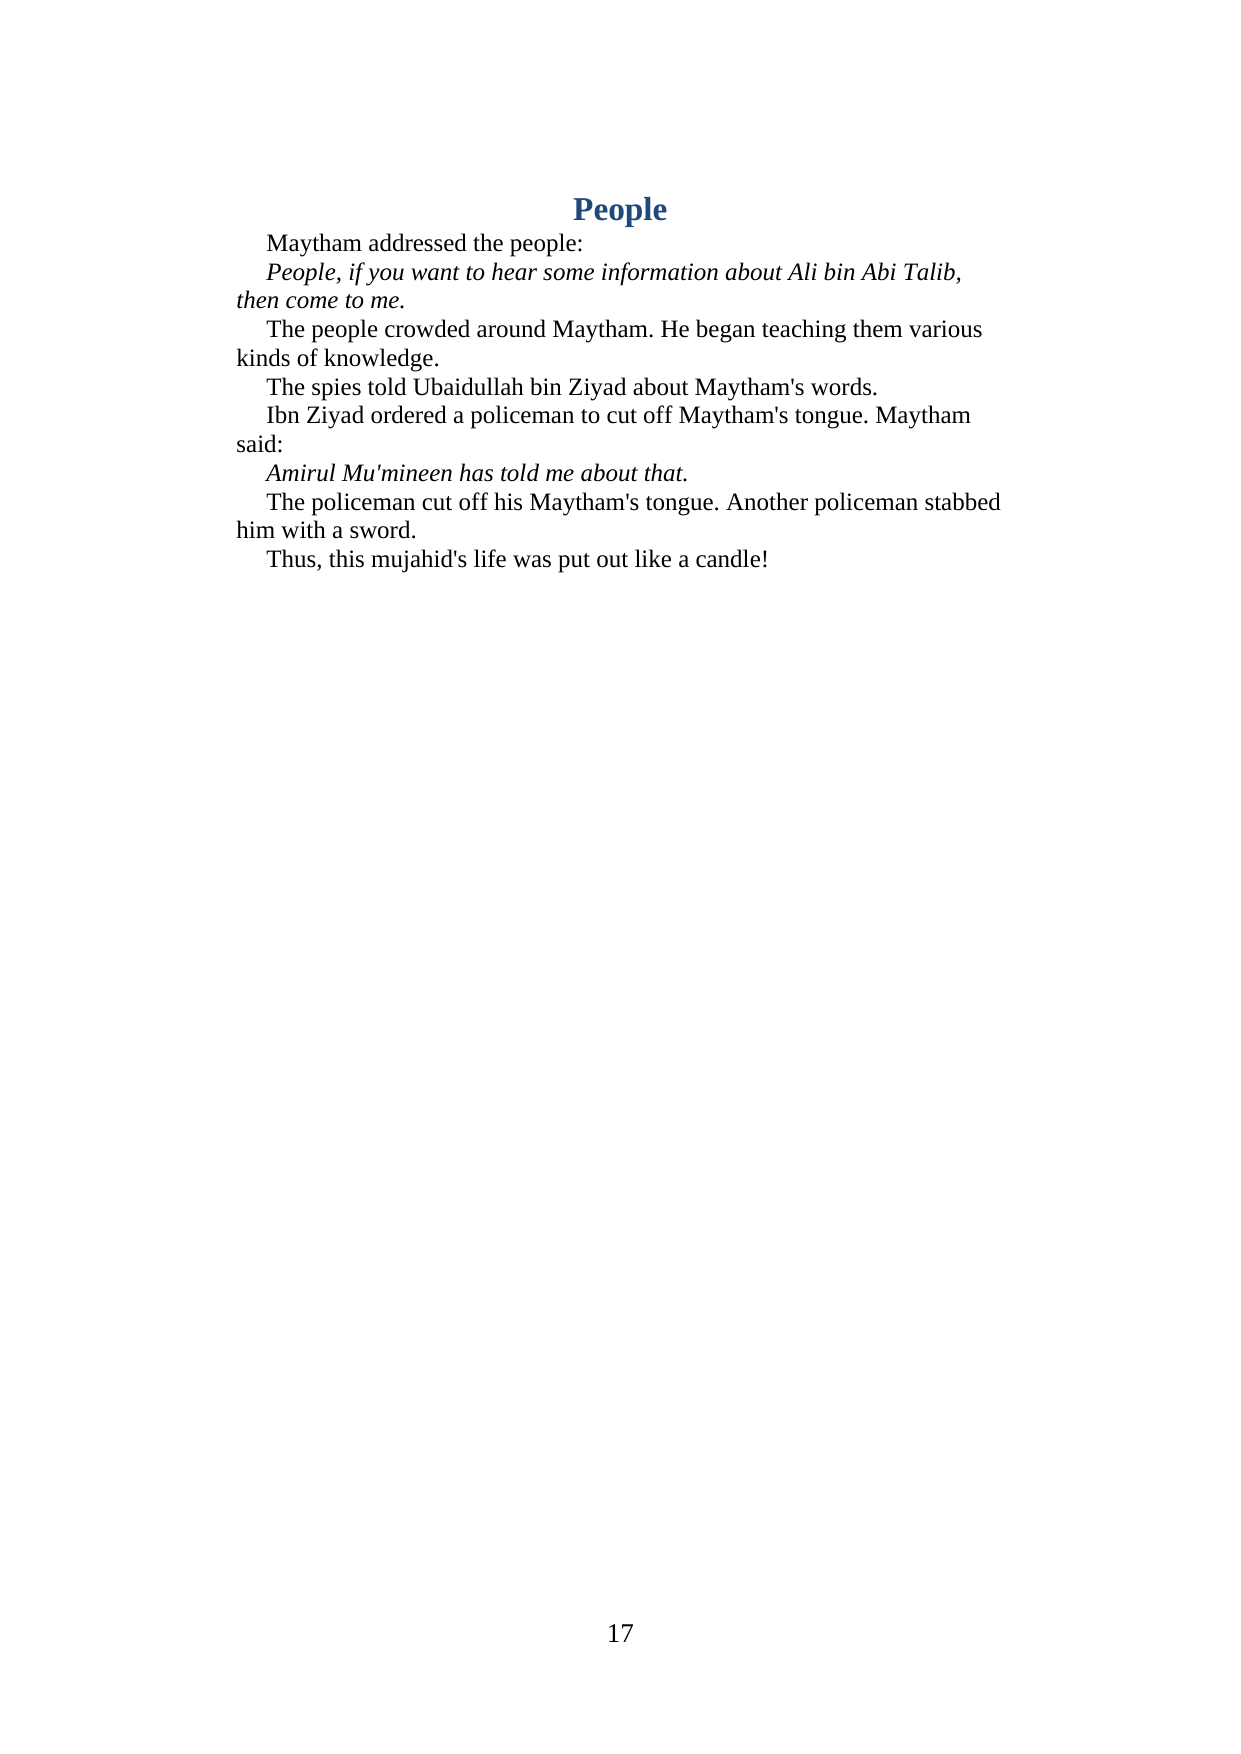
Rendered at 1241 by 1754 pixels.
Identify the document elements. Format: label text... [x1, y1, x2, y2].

text Thus, this mujahid's life was put out like a candle! [236, 544, 1004, 573]
text Amirul Mu'mineen has told me about that. [236, 458, 1004, 487]
text The policeman cut off his Maytham's tongue. Another policeman stabbed him with a sword. [236, 487, 1004, 544]
text The people crowded around Maytham. He began teaching them various kinds of knowledge. [236, 314, 1004, 372]
text Maytham addressed the people: [236, 228, 1004, 257]
text People, if you want to hear some information about Ali bin Abi Talib, then come to me. [236, 257, 1004, 314]
subtitle People [236, 190, 1004, 228]
text Ibn Ziyad ordered a policeman to cut off Maytham's tongue. Maytham said: [236, 401, 1004, 458]
text The spies told Ubaidullah bin Ziyad about Maytham's words. [236, 372, 1004, 401]
